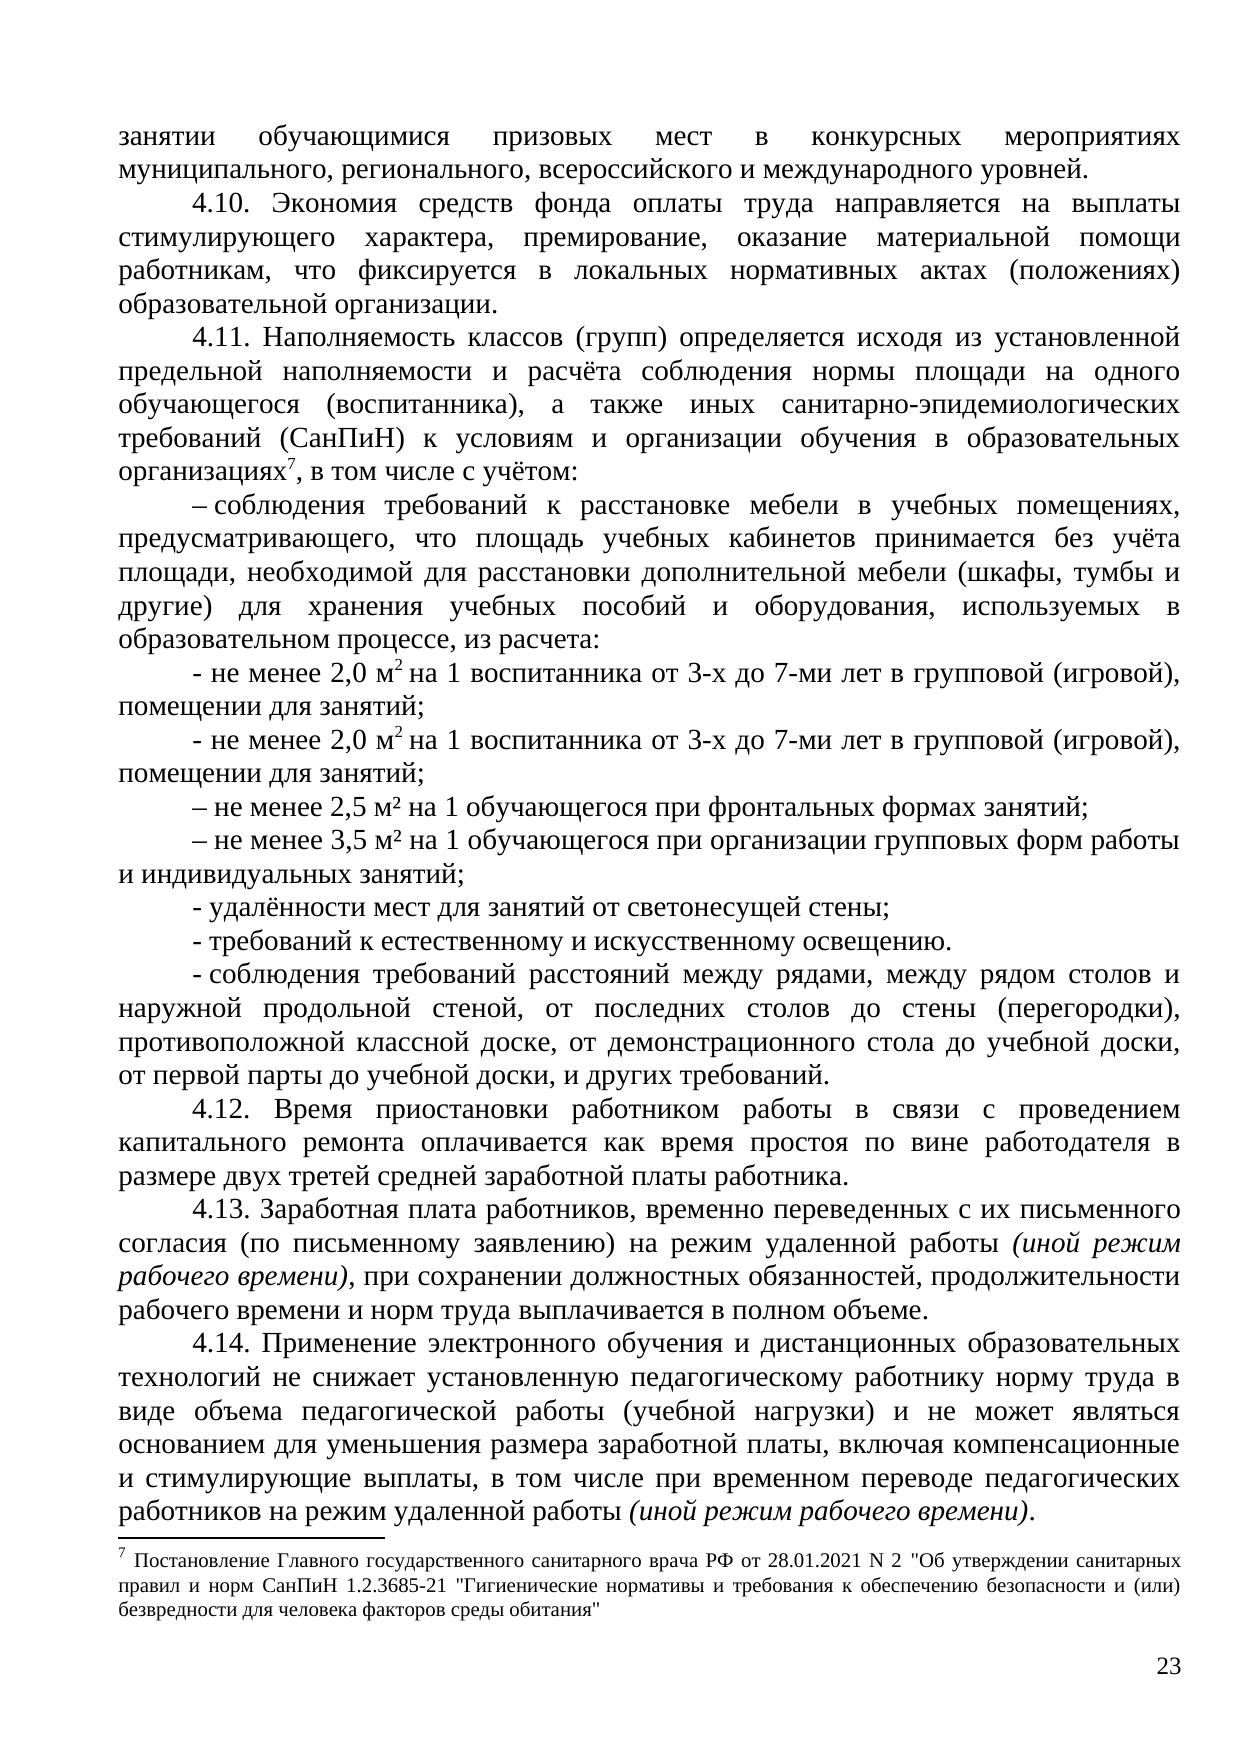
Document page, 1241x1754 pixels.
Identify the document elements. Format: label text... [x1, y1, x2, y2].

list 4.10. Экономия средств фонда оплаты труда направляется на выплаты стимулирующего характера, премирование, оказание материальной помощи работникам, что фиксируется в локальных нормативных актах (положениях) образовательной организации. [118, 185, 1181, 319]
list - удалённости мест для занятий от светонесущей стены; [118, 889, 1181, 923]
text – не менее 2,5 м² на 1 обучающегося при фронтальных формах занятий; [118, 789, 1181, 822]
list 4.13. Заработная плата работников, временно переведенных с их письменного согласия (по письменному заявлению) на режим удаленной работы (иной режим рабочего времени), при сохранении должностных обязанностей, продолжительности рабочего времени и норм труда выплачивается в полном объеме. [118, 1191, 1181, 1326]
list - не менее 2,0 м2 на 1 воспитанника от 3-х до 7-ми лет в групповой (игровой), помещении для занятий; [118, 722, 1181, 789]
list - не менее 2,0 м2 на 1 воспитанника от 3-х до 7-ми лет в групповой (игровой), помещении для занятий; [118, 655, 1181, 722]
list – соблюдения требований к расстановке мебели в учебных помещениях, предусматривающего, что площадь учебных кабинетов принимается без учёта площади, необходимой для расстановки дополнительной мебели (шкафы, тумбы и другие) для хранения учебных пособий и оборудования, используемых в образовательном процессе, из расчета: [118, 487, 1181, 655]
list 4.12. Время приостановки работником работы в связи с проведением капитального ремонта оплачивается как время простоя по вине работодателя в размере двух третей средней заработной платы работника. [118, 1091, 1181, 1191]
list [118, 118, 1181, 185]
text - соблюдения требований расстояний между рядами, между рядом столов и наружной продольной стеной, от последних столов до стены (перегородки), противоположной классной доске, от демонстрационного стола до учебной доски, от первой парты до учебной доски, и других требований. [118, 957, 1181, 1091]
list 4.11. Наполняемость классов (групп) определяется исходя из установленной предельной наполняемости и расчёта соблюдения нормы площади на одного обучающегося (воспитанника), а также иных санитарно-эпидемиологических требований (СанПиН) к условиям и организации обучения в образовательных организациях, в том числе с учётом: [118, 319, 1181, 487]
list - требований к естественному и искусственному освещению. [118, 923, 1181, 957]
text – не менее 3,5 м² на 1 обучающегося при организации групповых форм работы и индивидуальных занятий; [118, 822, 1181, 889]
text 4.14. Применение электронного обучения и дистанционных образовательных технологий не снижает установленную педагогическому работнику норму труда в виде объема педагогической работы (учебной нагрузки) и не может являться основанием для уменьшения размера заработной платы, включая компенсационные и стимулирующие выплаты, в том числе при временном переводе педагогических работников на режим удаленной работы (иной режим рабочего времени). [118, 1326, 1181, 1527]
